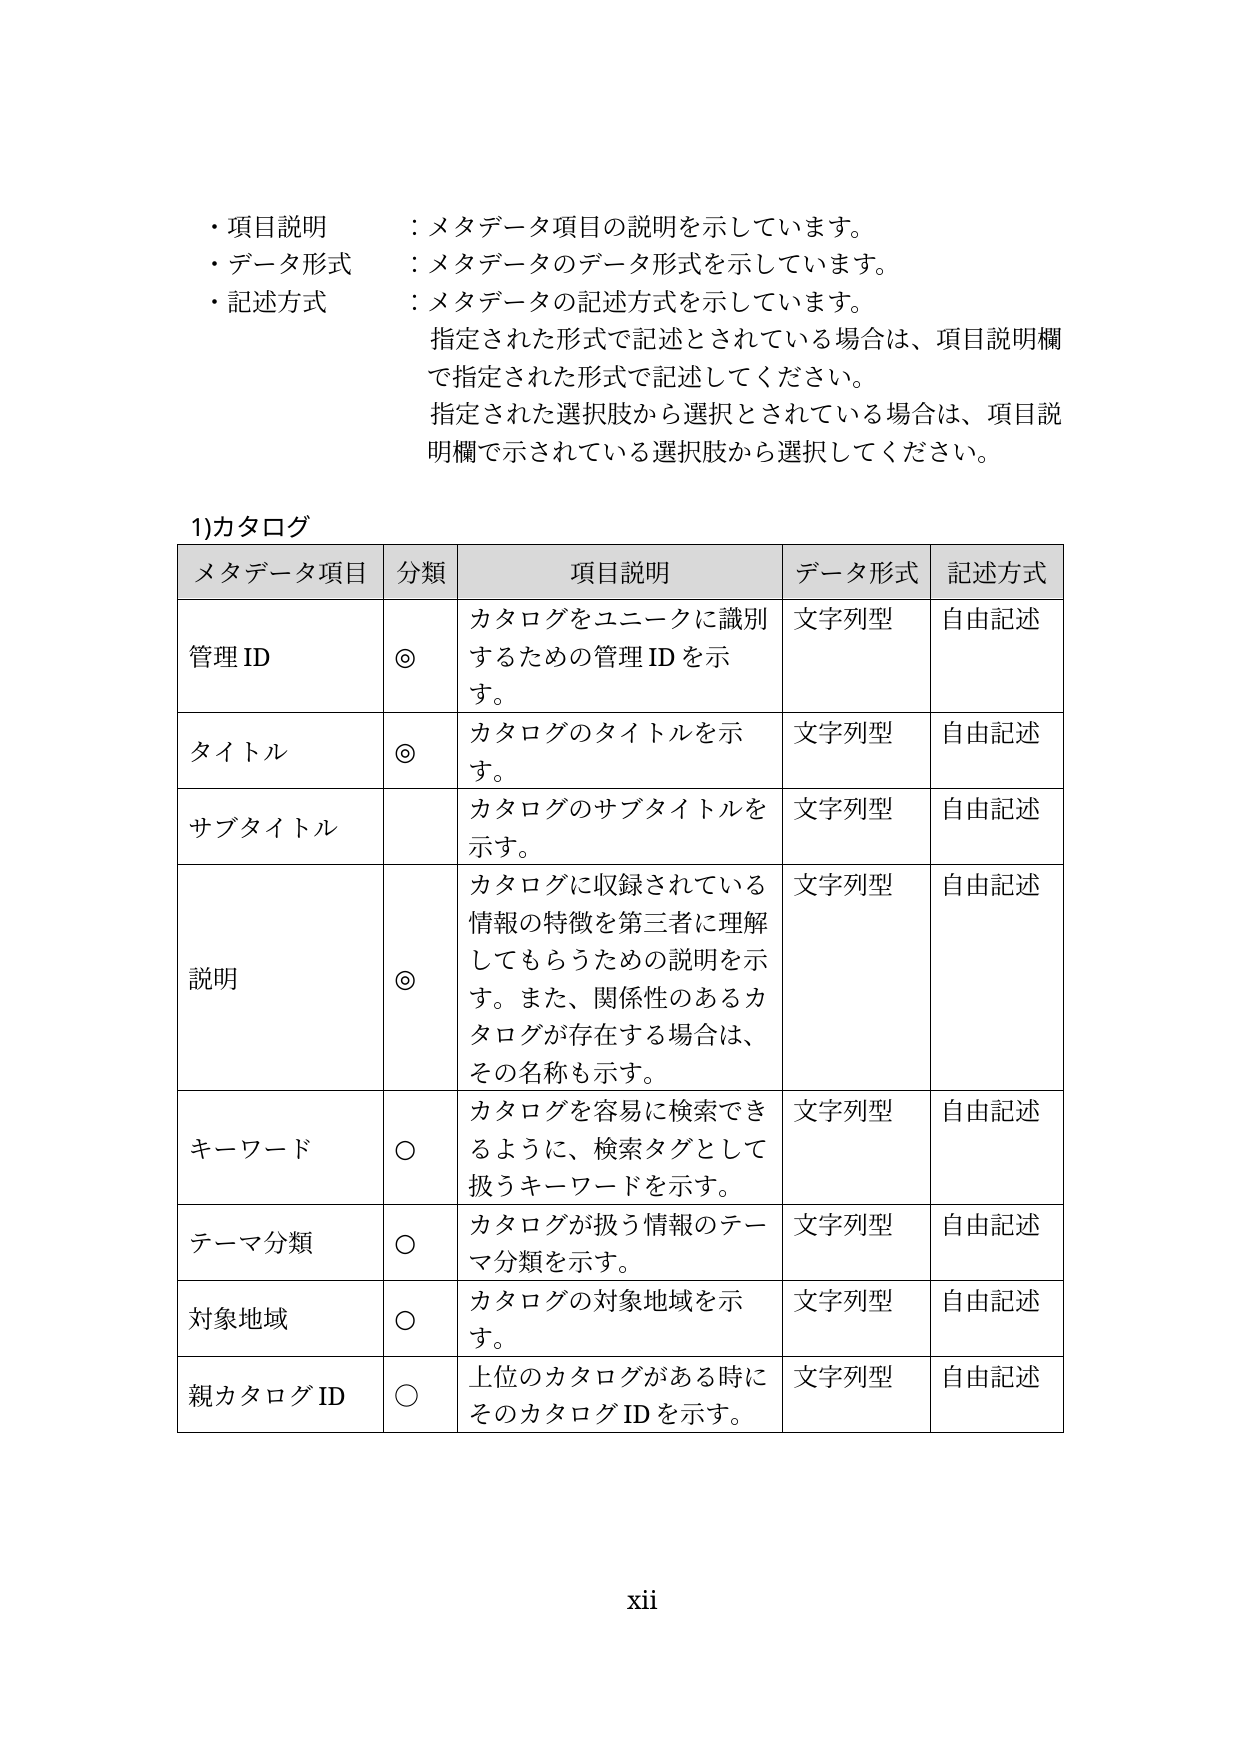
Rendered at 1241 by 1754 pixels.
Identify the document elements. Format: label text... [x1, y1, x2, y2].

table_cell 管理ID [178, 600, 383, 712]
table_cell ◎ [384, 600, 457, 712]
table_cell 自由記述 [931, 789, 1063, 864]
table_cell カタログをユニークに識別するための管理IDを示す。 [458, 600, 782, 712]
table_header 分類 [384, 545, 457, 598]
table_cell キーワード [178, 1091, 383, 1204]
text ・項目説明 ：メタデータ項目の説明を示しています。 [202, 207, 1063, 244]
table_cell カタログが扱う情報のテーマ分類を示す。 [458, 1205, 782, 1280]
table_cell 文字列型 [783, 1205, 930, 1280]
table_cell ○ [384, 1281, 457, 1356]
table_cell 自由記述 [931, 713, 1063, 788]
table_cell カタログの対象地域を示す。 [458, 1281, 782, 1356]
table_cell 説明 [178, 865, 383, 1090]
table_cell ◎ [384, 865, 457, 1090]
table_cell 文字列型 [783, 1091, 930, 1204]
table_header データ形式 [783, 545, 930, 598]
table_cell 自由記述 [931, 865, 1063, 1090]
table_cell 文字列型 [783, 600, 930, 712]
table_cell 〇 [384, 1357, 457, 1432]
table_cell テーマ分類 [178, 1205, 383, 1280]
table_cell 親カタログID [178, 1357, 383, 1432]
table_cell カタログのタイトルを示す。 [458, 713, 782, 788]
table_header 項目説明 [458, 545, 782, 598]
table_cell カタログに収録されている情報の特徴を第三者に理解してもらうための説明を示す。また、関係性のあるカタログが存在する場合は、その名称も示す。 [458, 865, 782, 1090]
table_cell [384, 789, 457, 864]
table_cell 対象地域 [178, 1281, 383, 1356]
table_cell サブタイトル [178, 789, 383, 864]
table_cell カタログのサブタイトルを示す。 [458, 789, 782, 864]
table_cell 自由記述 [931, 1091, 1063, 1204]
table_header メタデータ項目 [178, 545, 383, 598]
table_cell 自由記述 [931, 1281, 1063, 1356]
table_cell 上位のカタログがある時にそのカタログIDを示す。 [458, 1357, 782, 1432]
table_cell 自由記述 [931, 600, 1063, 712]
text 指定された選択肢から選択とされている場合は、項目説明欄で示されている選択肢から選択してください。 [202, 394, 1063, 469]
table_cell ○ [384, 1205, 457, 1280]
table_cell 文字列型 [783, 1357, 930, 1432]
table_cell 文字列型 [783, 789, 930, 864]
table_cell タイトル [178, 713, 383, 788]
text ・データ形式 ：メタデータのデータ形式を示しています。 [202, 244, 1063, 282]
table_cell 文字列型 [783, 865, 930, 1090]
table_cell 自由記述 [931, 1357, 1063, 1432]
table_cell 文字列型 [783, 713, 930, 788]
table_cell ○ [384, 1091, 457, 1204]
table_cell ◎ [384, 713, 457, 788]
table_cell 自由記述 [931, 1205, 1063, 1280]
table_header 記述方式 [931, 545, 1063, 598]
text ・記述方式 ：メタデータの記述方式を示しています。 [202, 282, 1063, 319]
table_cell カタログを容易に検索できるように、検索タグとして扱うキーワードを示す。 [458, 1091, 782, 1204]
table_cell 文字列型 [783, 1281, 930, 1356]
subtitle カタログ [190, 507, 1063, 544]
text 指定された形式で記述とされている場合は、項目説明欄で指定された形式で記述してください。 [202, 319, 1063, 394]
